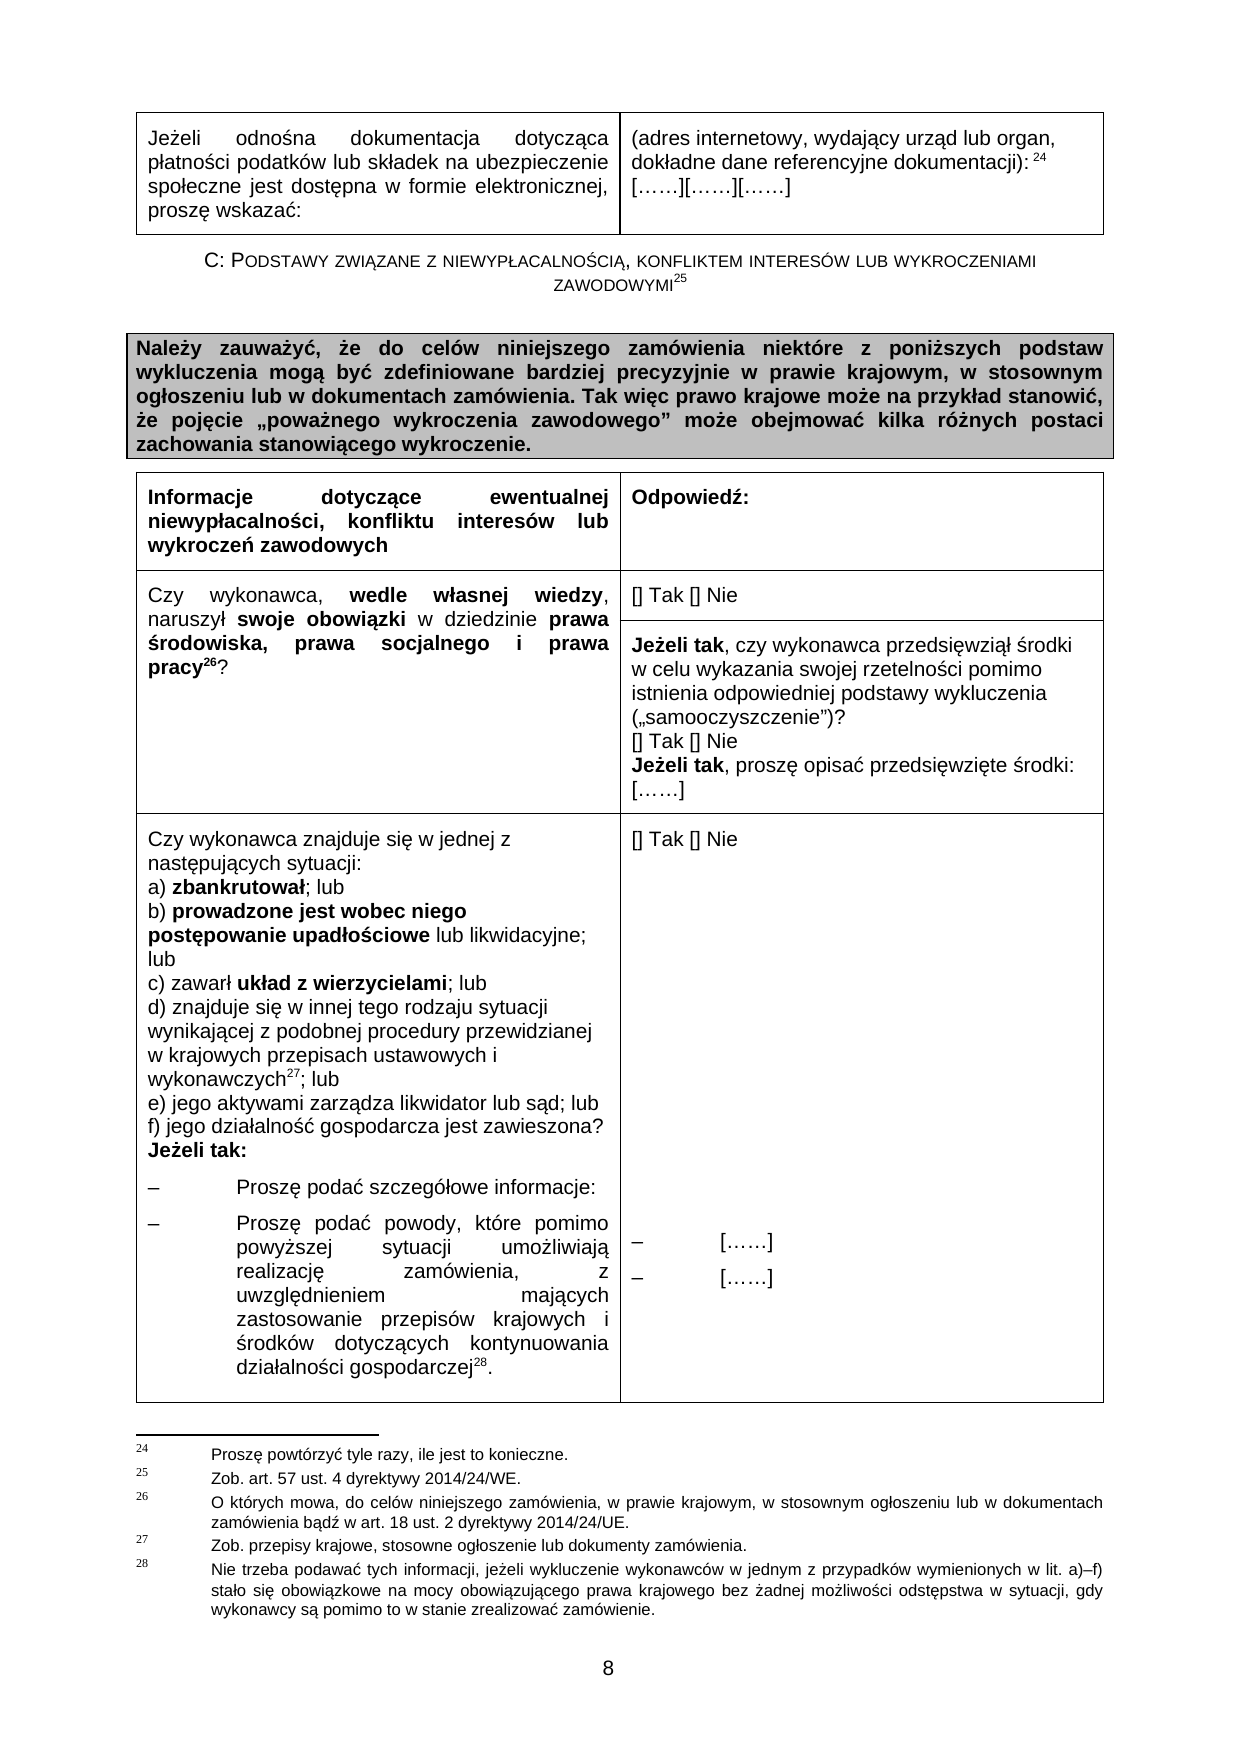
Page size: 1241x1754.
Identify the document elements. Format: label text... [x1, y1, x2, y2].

table_cell Jeżeli tak, czy wykonawca przedsięwziął środki w celu wykazania swojej rzetelności pomimo istnienia odpowiedniej podstawy wykluczenia („samooczyszczenie”)? [] Tak [] Nie Jeżeli tak, proszę opisać przedsięwzięte środki: [……] [621, 621, 1103, 813]
table_cell [] Tak [] Nie [621, 571, 1103, 619]
table_header Informacje dotyczące ewentualnej niewypłacalności, konfliktu interesów lub wykroczeń zawodowych [137, 473, 620, 569]
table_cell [621, 814, 1103, 1402]
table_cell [137, 814, 620, 1402]
table_cell Jeżeli odnośna dokumentacja dotycząca płatności podatków lub składek na ubezpieczenie społeczne jest dostępna w formie elektronicznej, proszę wskazać: [137, 113, 619, 234]
table_header Odpowiedź: [621, 473, 1103, 569]
title C: Podstawy związane z niewypłacalnością, konfliktem interesów lub wykroczeniami zawodowymi [136, 248, 1104, 296]
table_cell (adres internetowy, wydający urząd lub organ, dokładne dane referencyjne dokumentacji): [……][……][……] [621, 113, 1103, 234]
text Należy zauważyć, że do celów niniejszego zamówienia niektóre z poniższych podstaw wykluczenia mogą być zdefiniowane bardziej precyzyjnie w prawie krajowym, w stosownym ogłoszeniu lub w dokumentach zamówienia. Tak więc prawo krajowe może na przykład stanowić, że pojęcie „poważnego wykroczenia zawodowego” może obejmować kilka różnych postaci zachowania stanowiącego wykroczenie. [128, 334, 1113, 458]
table_cell Czy wykonawca, wedle własnej wiedzy, naruszył swoje obowiązki w dziedzinie prawa środowiska, prawa socjalnego i prawa pracy? [137, 571, 620, 813]
